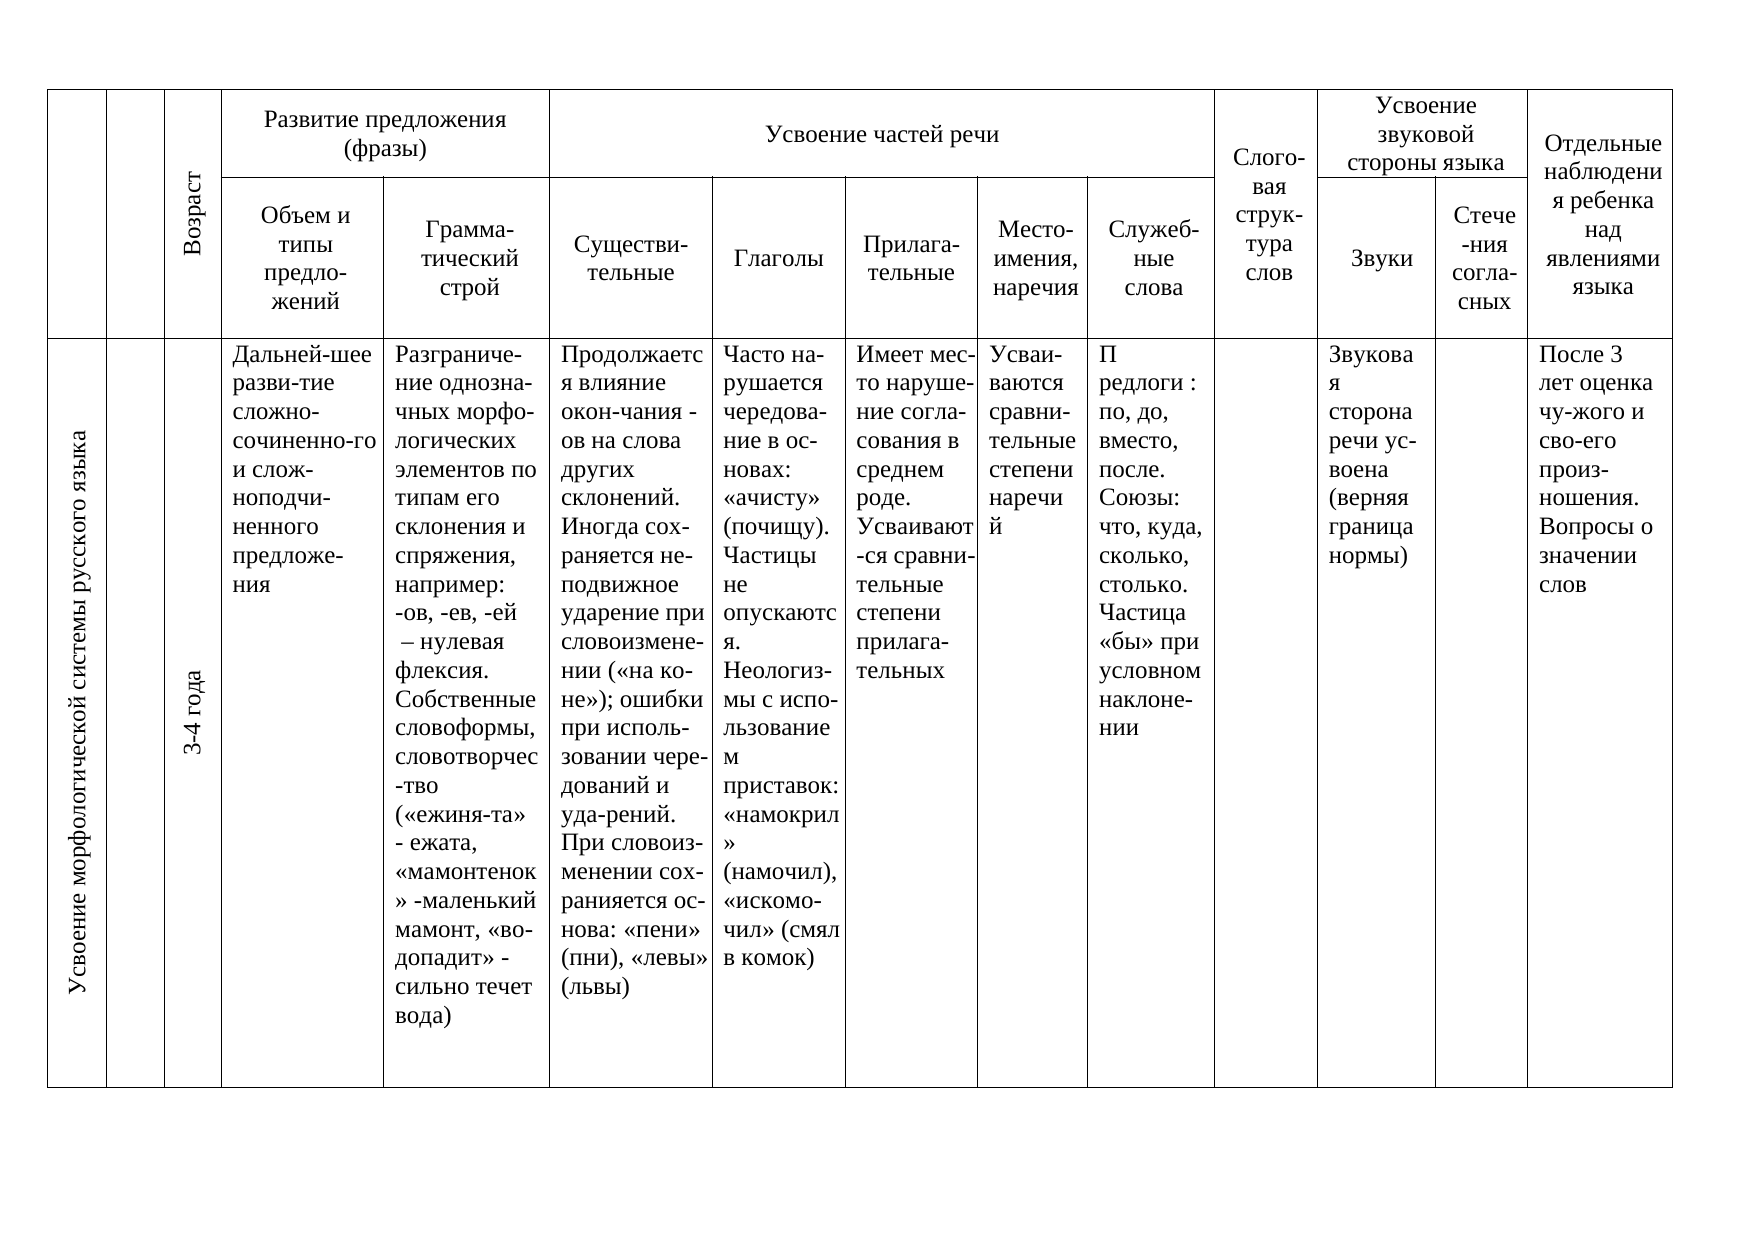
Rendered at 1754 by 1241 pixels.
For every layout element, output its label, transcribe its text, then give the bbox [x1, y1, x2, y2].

table_cell Имеет мес-то наруше-ние согла-сования в среднем роде. Усваивают -ся сравни-тельные степени прилага-тельных [846, 339, 977, 1087]
table_cell Существи-тельные [550, 178, 712, 338]
table_cell Прилага-тельные [846, 178, 977, 338]
table_cell [1215, 339, 1317, 1087]
table_cell После 3 лет оценка чу-жого и сво-его произ-ношения. Вопросы о значении слов [1528, 339, 1672, 1087]
table_header [48, 90, 106, 338]
table_header Слого-вая струк-тура слов [1215, 90, 1317, 338]
table_cell Глаголы [713, 178, 845, 338]
table_cell Часто на-рушается чередова-ние в ос-новах: «ачисту» (почищу). Частицы не опускаютс я. Неологиз-мы с испо-льзование м приставок: «намокрил » (намочил), «искомо-чил» (смял в комок) [713, 339, 845, 1087]
table_cell Стече -ния согла-сных [1436, 178, 1527, 338]
table_cell Усвоение морфологической системы русского языка [48, 339, 106, 1087]
table_cell Усваи-ваются сравни-тельные степени наречи й [978, 339, 1087, 1087]
table_header Отдельные наблюдени я ребенка над явлениями языка [1528, 90, 1672, 338]
table_cell Звуки [1318, 178, 1435, 338]
table_cell Грамма-тический строй [384, 178, 549, 338]
table_cell Место-имения, наречия [978, 178, 1087, 338]
table_cell [107, 339, 164, 1087]
table_cell Разграниче-ние однозна-чных морфо-логических элементов по типам его склонения и спряжения, например: -ов, -ев, -ей – нулевая флексия. Собственные словоформы, словотворчес -тво («ежиня-та» - ежата, «мамонтенок » -маленький мамонт, «во-допадит» -сильно течет вода) [384, 339, 549, 1087]
table_header [107, 90, 164, 338]
table_header Усвоение частей речи [550, 90, 1214, 176]
table_header Возраст [165, 90, 221, 338]
table_cell Продолжаетс я влияние окон-чания -ов на слова других склонений. Иногда сох-раняется не-подвижное ударение при словоизмене-нии («на ко-не»); ошибки при исполь-зовании чере-дований и уда-рений. При словоиз-менении сох-ранияется ос-нова: «пени» (пни), «левы» (львы) [550, 339, 712, 1087]
table_cell Предлоги : по, до, вместо, после. Союзы: что, куда, сколько, столько. Частица «бы» при условном наклоне-нии [1088, 339, 1214, 1087]
table_cell 3-4 года [165, 339, 221, 1087]
table_header Усвоение звуковой стороны языка [1318, 90, 1527, 176]
table_cell Дальней-шее разви-тие сложно-сочиненно-го и слож-ноподчи-ненного предложе-ния [222, 339, 383, 1087]
table_header Развитие предложения (фразы) [222, 90, 549, 176]
table_cell Служеб-ные слова [1088, 178, 1214, 338]
table_cell Звукова я сторона речи ус-воена (верняя граница нормы) [1318, 339, 1435, 1087]
table_cell Объем и типы предло-жений [222, 178, 383, 338]
table_cell [1436, 339, 1527, 1087]
